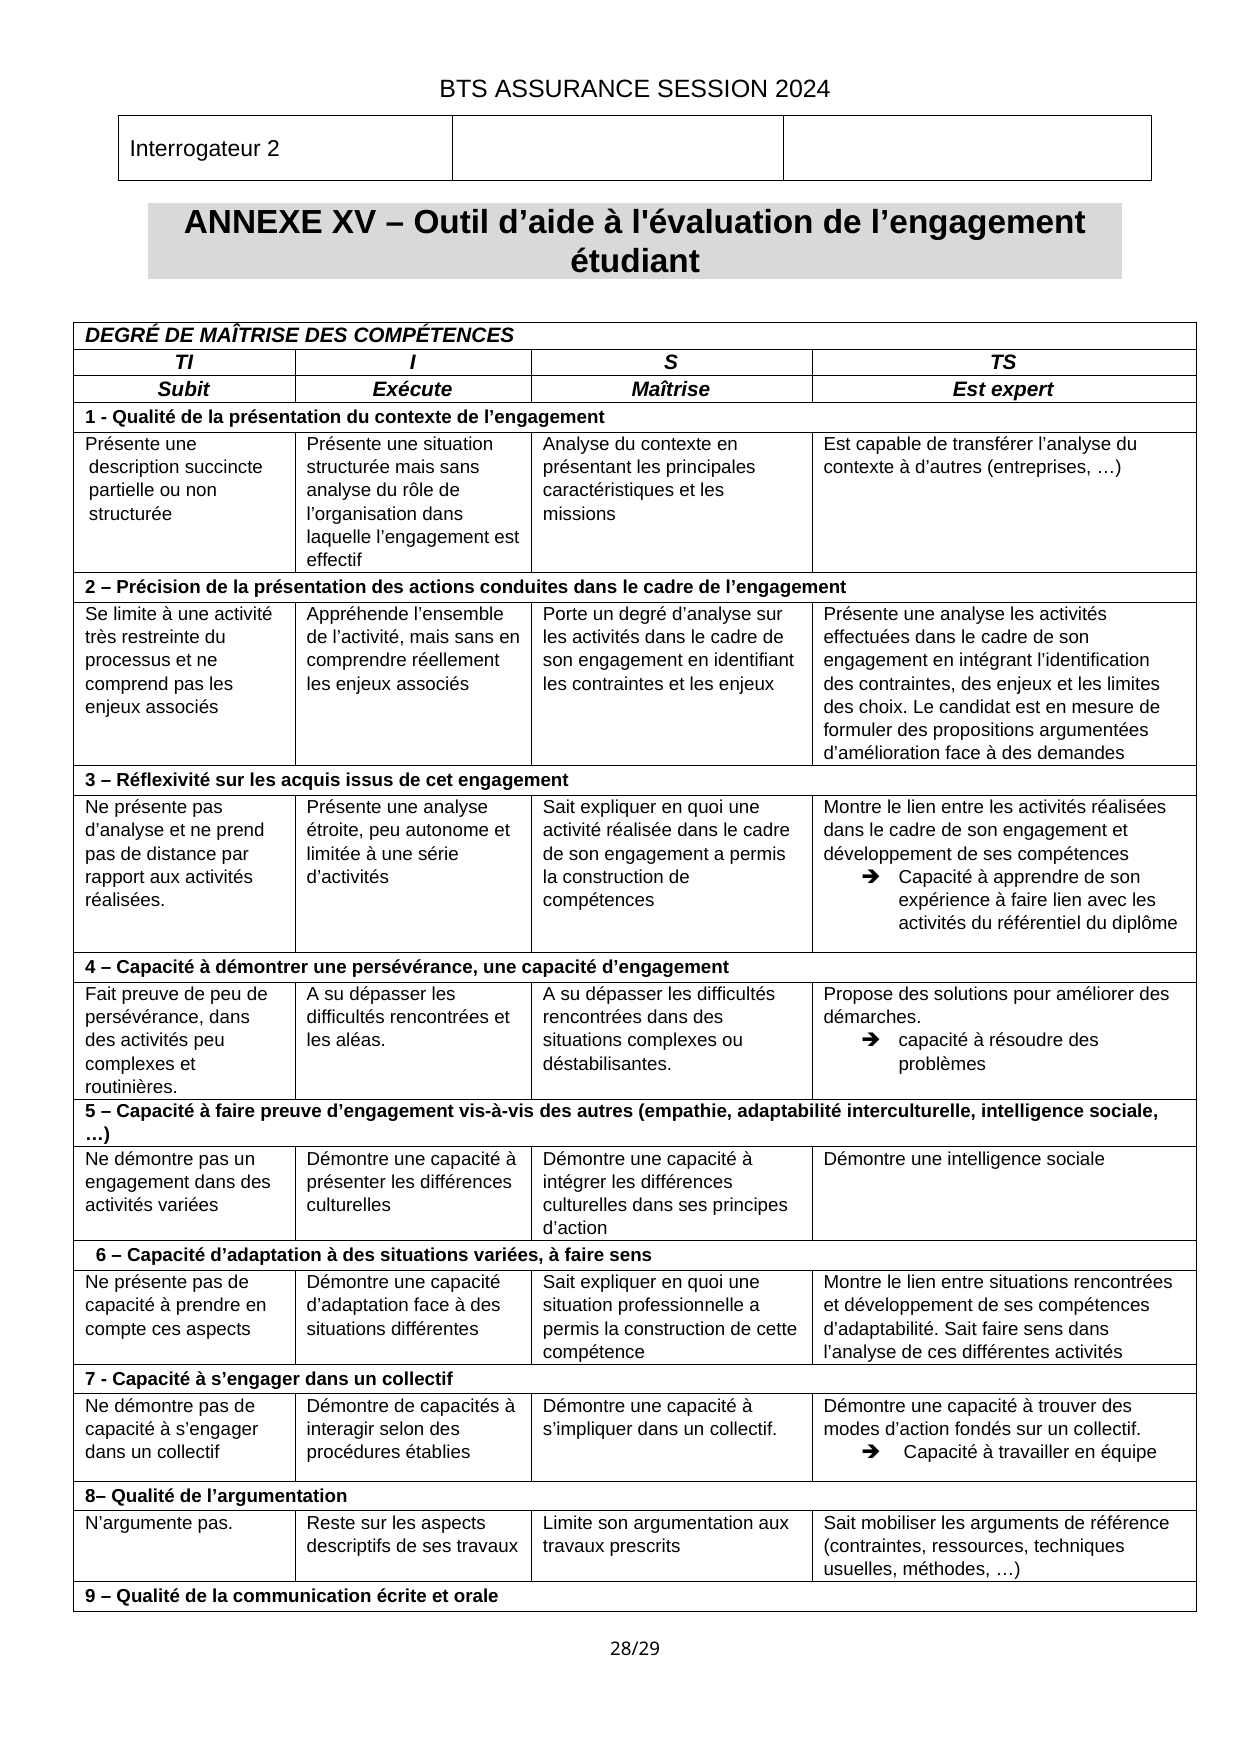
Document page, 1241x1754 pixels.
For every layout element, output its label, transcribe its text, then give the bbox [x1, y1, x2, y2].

table_cell Propose des solutions pour améliorer des démarches. capacité à résoudre des problèmes [813, 983, 1196, 1099]
table_cell Sait expliquer en quoi une situation professionnelle a permis la construction de cette compétence [532, 1271, 812, 1364]
table_cell Exécute [296, 376, 531, 402]
table_cell Est expert [813, 376, 1196, 402]
table_cell S [532, 350, 812, 375]
table_cell Démontre une capacité à s’impliquer dans un collectif. [532, 1394, 812, 1481]
table_cell Sait mobiliser les arguments de référence (contraintes, ressources, techniques usuelles, méthodes, …) [813, 1511, 1196, 1581]
table_cell Présente une analyse étroite, peu autonome et limitée à une série d’activités [296, 796, 531, 952]
table_cell Porte un degré d’analyse sur les activités dans le cadre de son engagement en identifiant les contraintes et les enjeux [532, 603, 812, 765]
table_cell Démontre une capacité à trouver des modes d’action fondés sur un collectif. Capacité à travailler en équipe [813, 1394, 1196, 1481]
table_cell Présente une description succincte partielle ou non structurée [74, 433, 295, 572]
table_cell Ne présente pas de capacité à prendre en compte ces aspects [74, 1271, 295, 1364]
table_cell Présente une situation structurée mais sans analyse du rôle de l’organisation dans laquelle l’engagement est effectif [296, 433, 531, 572]
table_cell Ne présente pas d’analyse et ne prend pas de distance par rapport aux activités réalisées. [74, 796, 295, 952]
table_cell Ne démontre pas un engagement dans des activités variées [74, 1147, 295, 1240]
table_cell Démontre une capacité d’adaptation face à des situations différentes [296, 1271, 531, 1364]
table_cell [784, 116, 1151, 180]
table_cell A su dépasser les difficultés rencontrées et les aléas. [296, 983, 531, 1099]
table_cell [453, 116, 783, 180]
table_cell 6 – Capacité d’adaptation à des situations variées, à faire sens [74, 1241, 1196, 1270]
table_cell Se limite à une activité très restreinte du processus et ne comprend pas les enjeux associés [74, 603, 295, 765]
table_cell Est capable de transférer l’analyse du contexte à d’autres (entreprises, …) [813, 433, 1196, 572]
table_cell 5 – Capacité à faire preuve d’engagement vis-à-vis des autres (empathie, adaptabilité interculturelle, intelligence sociale, …) [74, 1100, 1196, 1146]
table_cell Subit [74, 376, 295, 402]
table_cell Interrogateur 2 [119, 116, 452, 180]
table_cell Sait expliquer en quoi une activité réalisée dans le cadre de son engagement a permis la construction de compétences [532, 796, 812, 952]
table_header DEGRÉ DE MAÎTRISE DES COMPÉTENCES [74, 323, 1196, 349]
table_cell Analyse du contexte en présentant les principales caractéristiques et les missions [532, 433, 812, 572]
table_cell Appréhende l’ensemble de l’activité, mais sans en comprendre réellement les enjeux associés [296, 603, 531, 765]
table_cell 1 - Qualité de la présentation du contexte de l’engagement [74, 403, 1196, 432]
table_cell 4 – Capacité à démontrer une persévérance, une capacité d’engagement [74, 953, 1196, 982]
table_cell 3 – Réflexivité sur les acquis issus de cet engagement [74, 766, 1196, 795]
table_cell Démontre une capacité à présenter les différences culturelles [296, 1147, 531, 1240]
table_cell Limite son argumentation aux travaux prescrits [532, 1511, 812, 1581]
table_cell TI [74, 350, 295, 375]
table_cell Présente une analyse les activités effectuées dans le cadre de son engagement en intégrant l’identification des contraintes, des enjeux et les limites des choix. Le candidat est en mesure de formuler des propositions argumentées d’amélioration face à des demandes [813, 603, 1196, 765]
table_cell A su dépasser les difficultés rencontrées dans des situations complexes ou déstabilisantes. [532, 983, 812, 1099]
table_cell 8– Qualité de l’argumentation [74, 1482, 1196, 1510]
table_cell N’argumente pas. [74, 1511, 295, 1581]
table_cell Maîtrise [532, 376, 812, 402]
table_cell I [296, 350, 531, 375]
table_cell Fait preuve de peu de persévérance, dans des activités peu complexes et routinières. [74, 983, 295, 1099]
table_cell Démontre une capacité à intégrer les différences culturelles dans ses principes d’action [532, 1147, 812, 1240]
table_cell Démontre une intelligence sociale [813, 1147, 1196, 1240]
table_cell TS [813, 350, 1196, 375]
subtitle ANNEXE XV – Outil d’aide à l'évaluation de l’engagement étudiant [148, 203, 1122, 279]
table_cell 7 - Capacité à s’engager dans un collectif [74, 1365, 1196, 1393]
table_cell 9 – Qualité de la communication écrite et orale [74, 1582, 1196, 1611]
table_cell Ne démontre pas de capacité à s’engager dans un collectif [74, 1394, 295, 1481]
table_cell Montre le lien entre les activités réalisées dans le cadre de son engagement et développement de ses compétences Capacité à apprendre de son expérience à faire lien avec les activités du référentiel du diplôme [813, 796, 1196, 952]
table_cell Démontre de capacités à interagir selon des procédures établies [296, 1394, 531, 1481]
table_cell Montre le lien entre situations rencontrées et développement de ses compétences d’adaptabilité. Sait faire sens dans l’analyse de ces différentes activités [813, 1271, 1196, 1364]
table_cell Reste sur les aspects descriptifs de ses travaux [296, 1511, 531, 1581]
table_cell 2 – Précision de la présentation des actions conduites dans le cadre de l’engagement [74, 573, 1196, 602]
